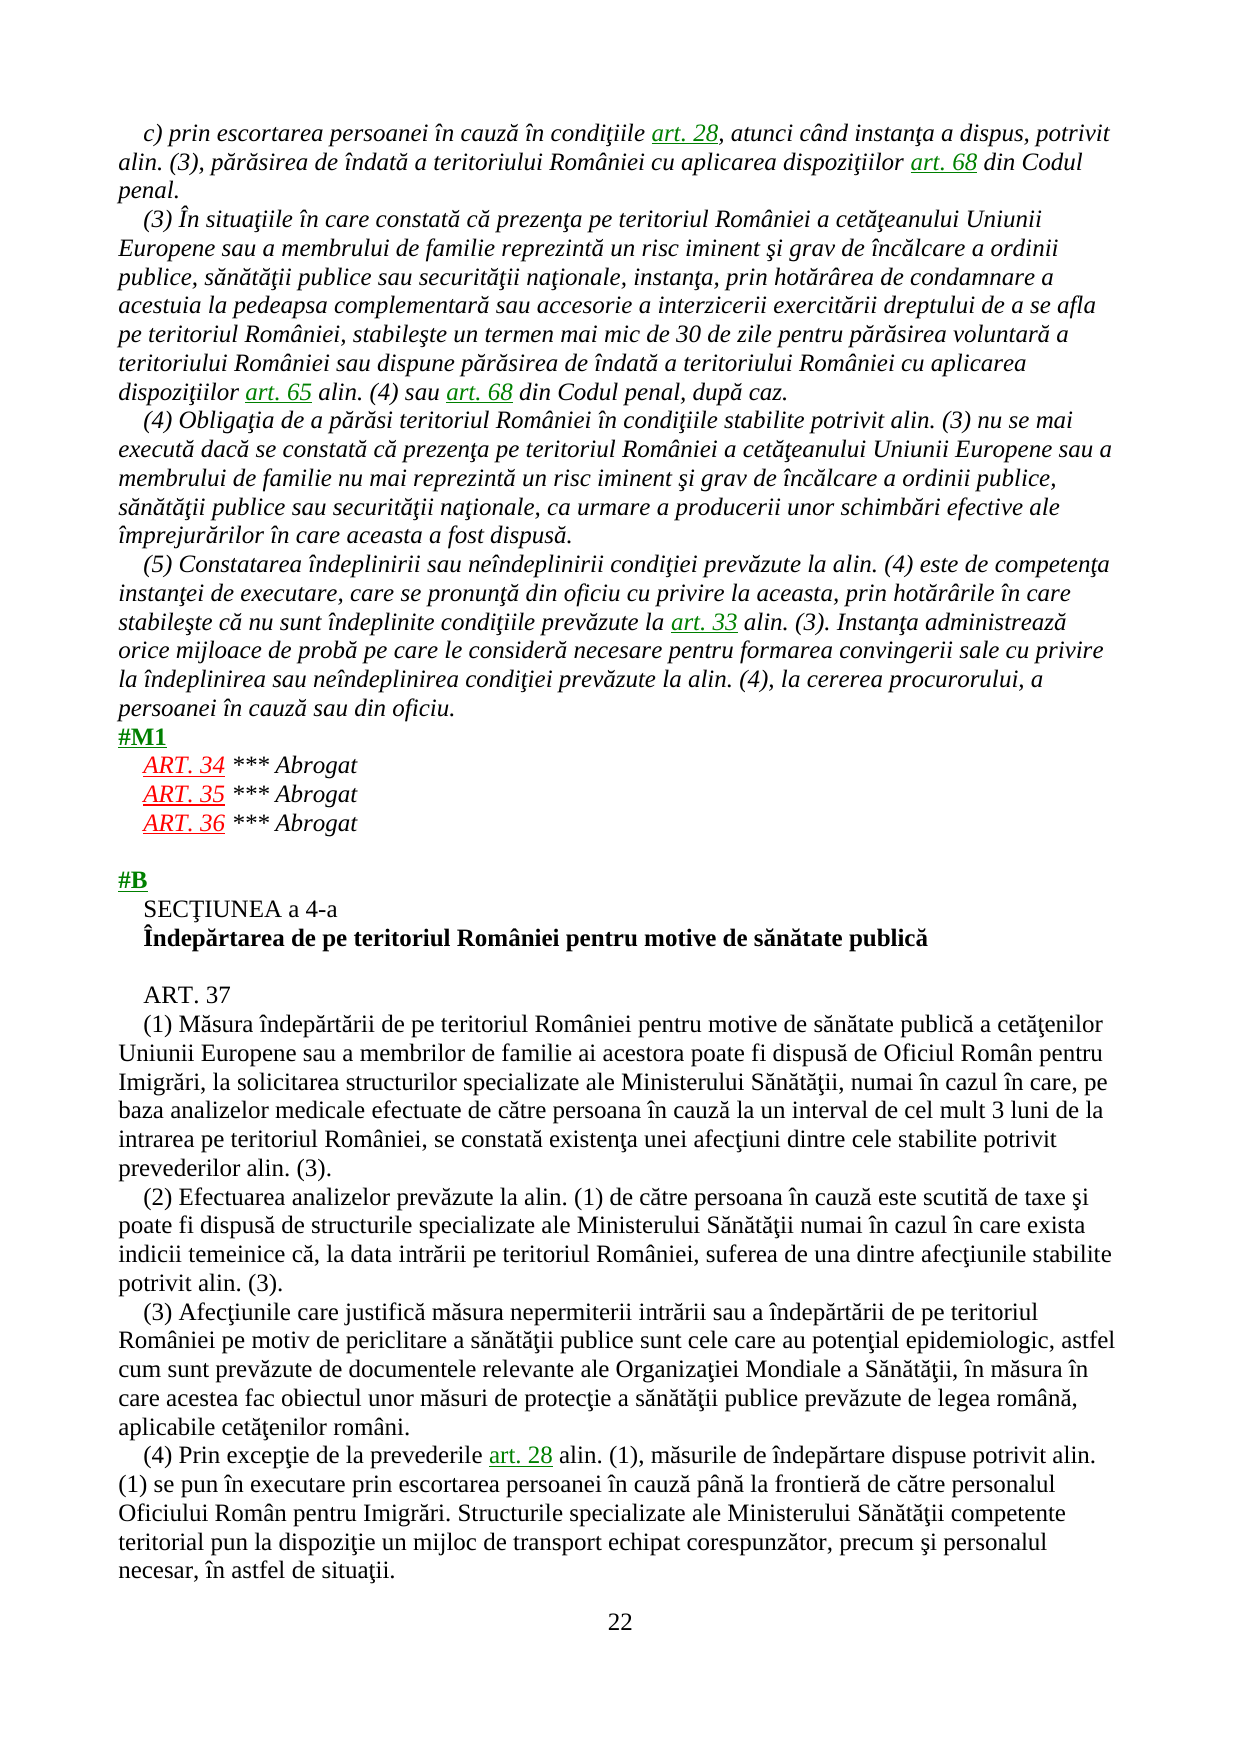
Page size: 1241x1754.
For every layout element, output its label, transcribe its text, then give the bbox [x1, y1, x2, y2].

text (4) Prin excepţie de la prevederile art. 28 alin. (1), măsurile de îndepărtare dispuse potrivit alin. (1) se pun în executare prin escortarea persoanei în cauză până la frontieră de către personalul Oficiului Român pentru Imigrări. Structurile specializate ale Ministerului Sănătăţii competente teritorial pun la dispoziţie un mijloc de transport echipat corespunzător, precum şi personalul necesar, în astfel de situaţii. [118, 1441, 1122, 1584]
text #M1 [118, 722, 1122, 751]
text ART. 37 [118, 981, 1122, 1009]
text #B [118, 866, 1122, 894]
text (3) Afecţiunile care justifică măsura nepermiterii intrării sau a îndepărtării de pe teritoriul României pe motiv de periclitare a sănătăţii publice sunt cele care au potenţial epidemiologic, astfel cum sunt prevăzute de documentele relevante ale Organizaţiei Mondiale a Sănătăţii, în măsura în care acestea fac obiectul unor măsuri de protecţie a sănătăţii publice prevăzute de legea română, aplicabile cetăţenilor români. [118, 1297, 1122, 1441]
text (3) În situaţiile în care constată că prezenţa pe teritoriul României a cetăţeanului Uniunii Europene sau a membrului de familie reprezintă un risc iminent şi grav de încălcare a ordinii publice, sănătăţii publice sau securităţii naţionale, instanţa, prin hotărârea de condamnare a acestuia la pedeapsa complementară sau accesorie a interzicerii exercitării dreptului de a se afla pe teritoriul României, stabileşte un termen mai mic de 30 de zile pentru părăsirea voluntară a teritoriului României sau dispune părăsirea de îndată a teritoriului României cu aplicarea dispoziţiilor art. 65 alin. (4) sau art. 68 din Codul penal, după caz. [118, 204, 1122, 406]
text (5) Constatarea îndeplinirii sau neîndeplinirii condiţiei prevăzute la alin. (4) este de competenţa instanţei de executare, care se pronunţă din oficiu cu privire la aceasta, prin hotărârile în care stabileşte că nu sunt îndeplinite condiţiile prevăzute la art. 33 alin. (3). Instanţa administrează orice mijloace de probă pe care le consideră necesare pentru formarea convingerii sale cu privire la îndeplinirea sau neîndeplinirea condiţiei prevăzute la alin. (4), la cererea procurorului, a persoanei în cauză sau din oficiu. [118, 549, 1122, 722]
text (1) Măsura îndepărtării de pe teritoriul României pentru motive de sănătate publică a cetăţenilor Uniunii Europene sau a membrilor de familie ai acestora poate fi dispusă de Oficiul Român pentru Imigrări, la solicitarea structurilor specializate ale Ministerului Sănătăţii, numai în cazul în care, pe baza analizelor medicale efectuate de către persoana în cauză la un interval de cel mult 3 luni de la intrarea pe teritoriul României, se constată existenţa unei afecţiuni dintre cele stabilite potrivit prevederilor alin. (3). [118, 1009, 1122, 1182]
text c) prin escortarea persoanei în cauză în condiţiile art. 28, atunci când instanţa a dispus, potrivit alin. (3), părăsirea de îndată a teritoriului României cu aplicarea dispoziţiilor art. 68 din Codul penal. [118, 118, 1122, 204]
text SECŢIUNEA a 4-a [118, 894, 1122, 923]
text ART. 34 *** Abrogat [118, 751, 1122, 779]
text ART. 36 *** Abrogat [118, 808, 1122, 837]
text (4) Obligaţia de a părăsi teritoriul României în condiţiile stabilite potrivit alin. (3) nu se mai execută dacă se constată că prezenţa pe teritoriul României a cetăţeanului Uniunii Europene sau a membrului de familie nu mai reprezintă un risc iminent şi grav de încălcare a ordinii publice, sănătăţii publice sau securităţii naţionale, ca urmare a producerii unor schimbări efective ale împrejurărilor în care aceasta a fost dispusă. [118, 406, 1122, 549]
text (2) Efectuarea analizelor prevăzute la alin. (1) de către persoana în cauză este scutită de taxe şi poate fi dispusă de structurile specializate ale Ministerului Sănătăţii numai în cazul în care exista indicii temeinice că, la data intrării pe teritoriul României, suferea de una dintre afecţiunile stabilite potrivit alin. (3). [118, 1182, 1122, 1297]
text ART. 35 *** Abrogat [118, 779, 1122, 808]
text Îndepărtarea de pe teritoriul României pentru motive de sănătate publică [118, 923, 1122, 952]
